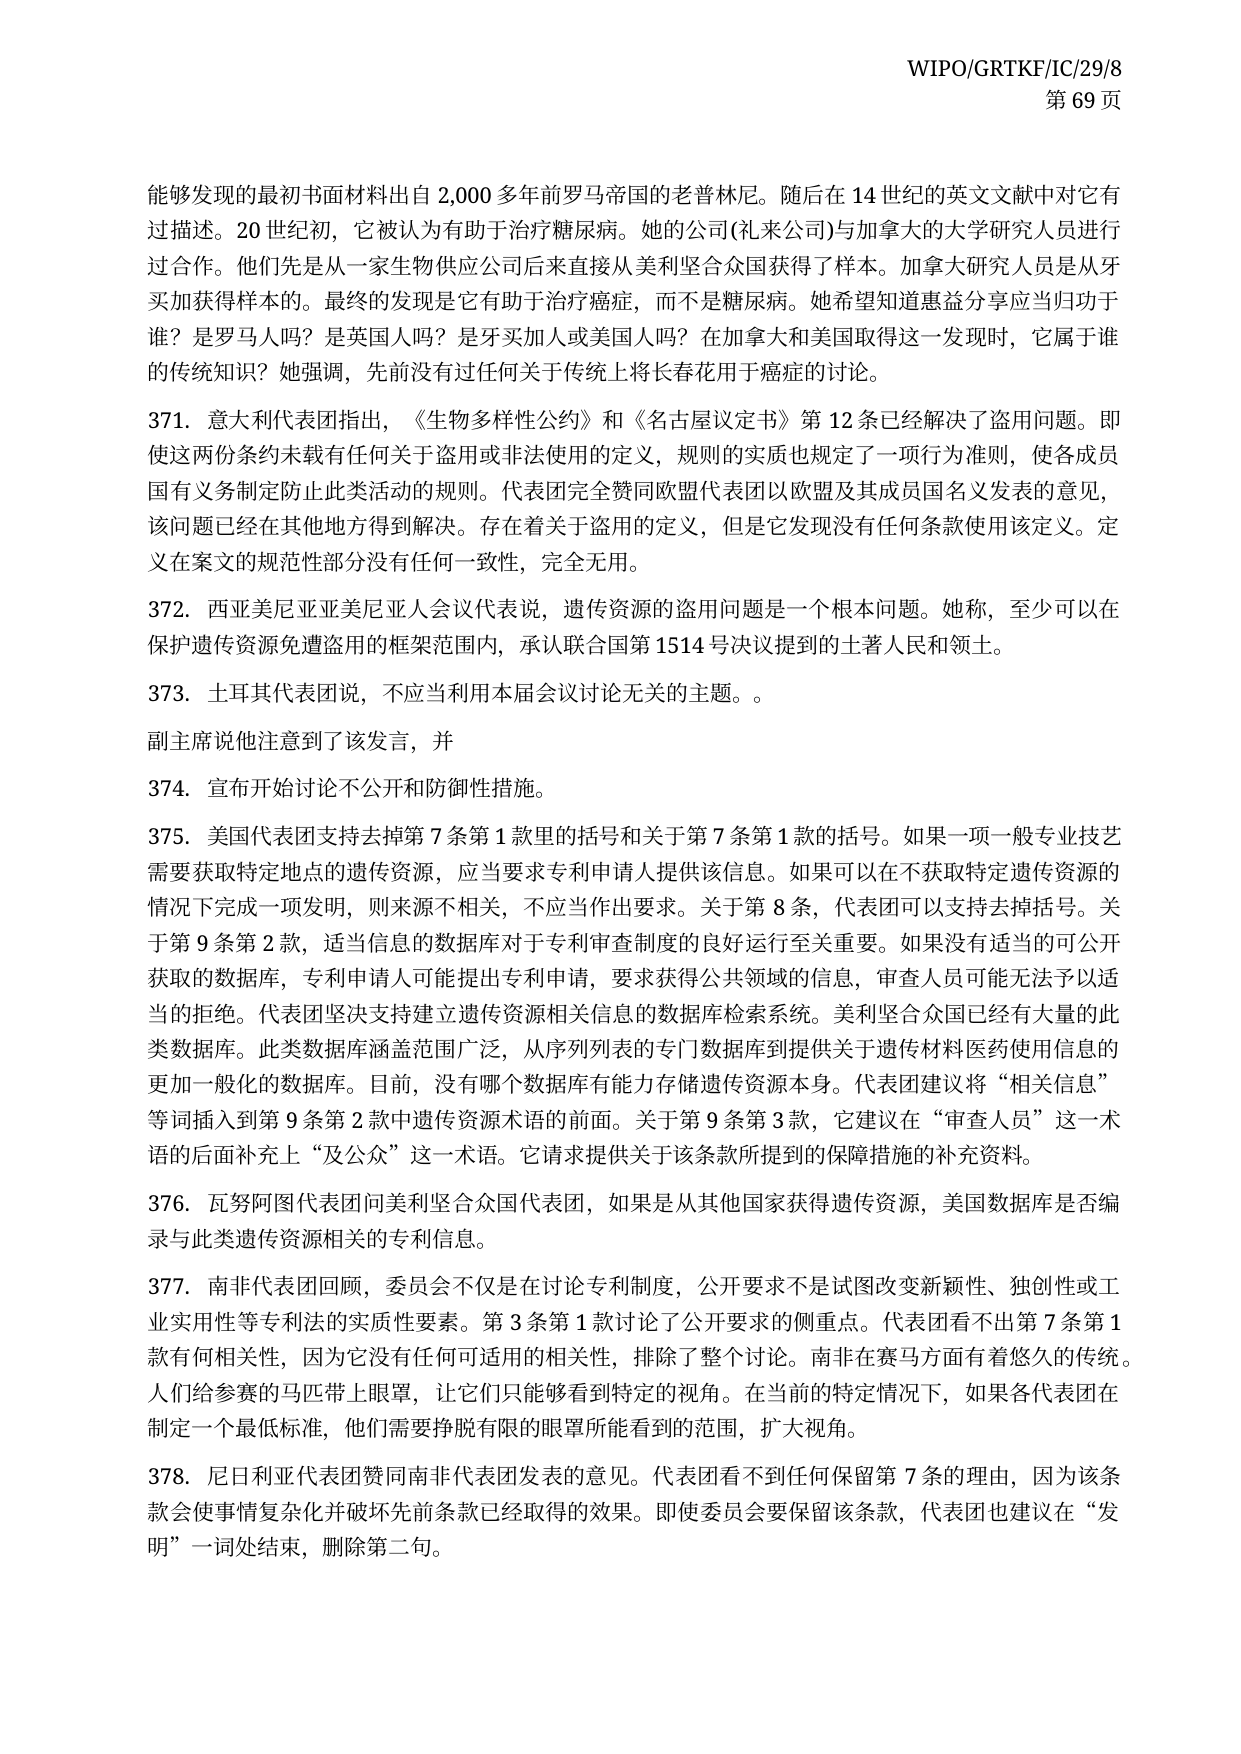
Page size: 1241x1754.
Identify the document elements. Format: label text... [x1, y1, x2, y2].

list 南非代表团回顾，委员会不仅是在讨论专利制度，公开要求不是试图改变新颖性、独创性或工业实用性等专利法的实质性要素。第3条第1款讨论了公开要求的侧重点。代表团看不出第7条第1款有何相关性，因为它没有任何可适用的相关性，排除了整个讨论。南非在赛马方面有着悠久的传统。人们给参赛的马匹带上眼罩，让它们只能够看到特定的视角。在当前的特定情况下，如果各代表团在制定一个最低标准，他们需要挣脱有限的眼罩所能看到的范围，扩大视角。 [148, 1266, 1122, 1443]
list 西亚美尼亚亚美尼亚人会议代表说，遗传资源的盗用问题是一个根本问题。她称，至少可以在保护遗传资源免遭盗用的框架范围内，承认联合国第1514号决议提到的土著人民和领土。 [148, 589, 1122, 659]
list 瓦努阿图代表团问美利坚合众国代表团，如果是从其他国家获得遗传资源，美国数据库是否编录与此类遗传资源相关的专利信息。 [148, 1182, 1122, 1253]
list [148, 174, 1122, 387]
list 土耳其代表团说，不应当利用本届会议讨论无关的主题。。 [148, 672, 1122, 707]
list 尼日利亚代表团赞同南非代表团发表的意见。代表团看不到任何保留第7条的理由，因为该条款会使事情复杂化并破坏先前条款已经取得的效果。即使委员会要保留该条款，代表团也建议在“发明”一词处结束，删除第二句。 [148, 1455, 1122, 1562]
text 副主席说他注意到了该发言，并 [148, 720, 1122, 755]
list 宣布开始讨论不公开和防御性措施。 [148, 768, 1122, 803]
list 意大利代表团指出，《生物多样性公约》和《名古屋议定书》第12条已经解决了盗用问题。即使这两份条约未载有任何关于盗用或非法使用的定义，规则的实质也规定了一项行为准则，使各成员国有义务制定防止此类活动的规则。代表团完全赞同欧盟代表团以欧盟及其成员国名义发表的意见，该问题已经在其他地方得到解决。存在着关于盗用的定义，但是它发现没有任何条款使用该定义。定义在案文的规范性部分没有任何一致性，完全无用。 [148, 399, 1122, 576]
list 美国代表团支持去掉第7条第1款里的括号和关于第7条第1款的括号。如果一项一般专业技艺需要获取特定地点的遗传资源，应当要求专利申请人提供该信息。如果可以在不获取特定遗传资源的情况下完成一项发明，则来源不相关，不应当作出要求。关于第8条，代表团可以支持去掉括号。关于第9条第2款，适当信息的数据库对于专利审查制度的良好运行至关重要。如果没有适当的可公开获取的数据库，专利申请人可能提出专利申请，要求获得公共领域的信息，审查人员可能无法予以适当的拒绝。代表团坚决支持建立遗传资源相关信息的数据库检索系统。美利坚合众国已经有大量的此类数据库。此类数据库涵盖范围广泛，从序列列表的专门数据库到提供关于遗传材料医药使用信息的更加一般化的数据库。目前，没有哪个数据库有能力存储遗传资源本身。代表团建议将“相关信息”等词插入到第9条第2款中遗传资源术语的前面。关于第9条第3款，它建议在“审查人员”这一术语的后面补充上“及公众”这一术语。它请求提供关于该条款所提到的保障措施的补充资料。 [148, 816, 1122, 1170]
